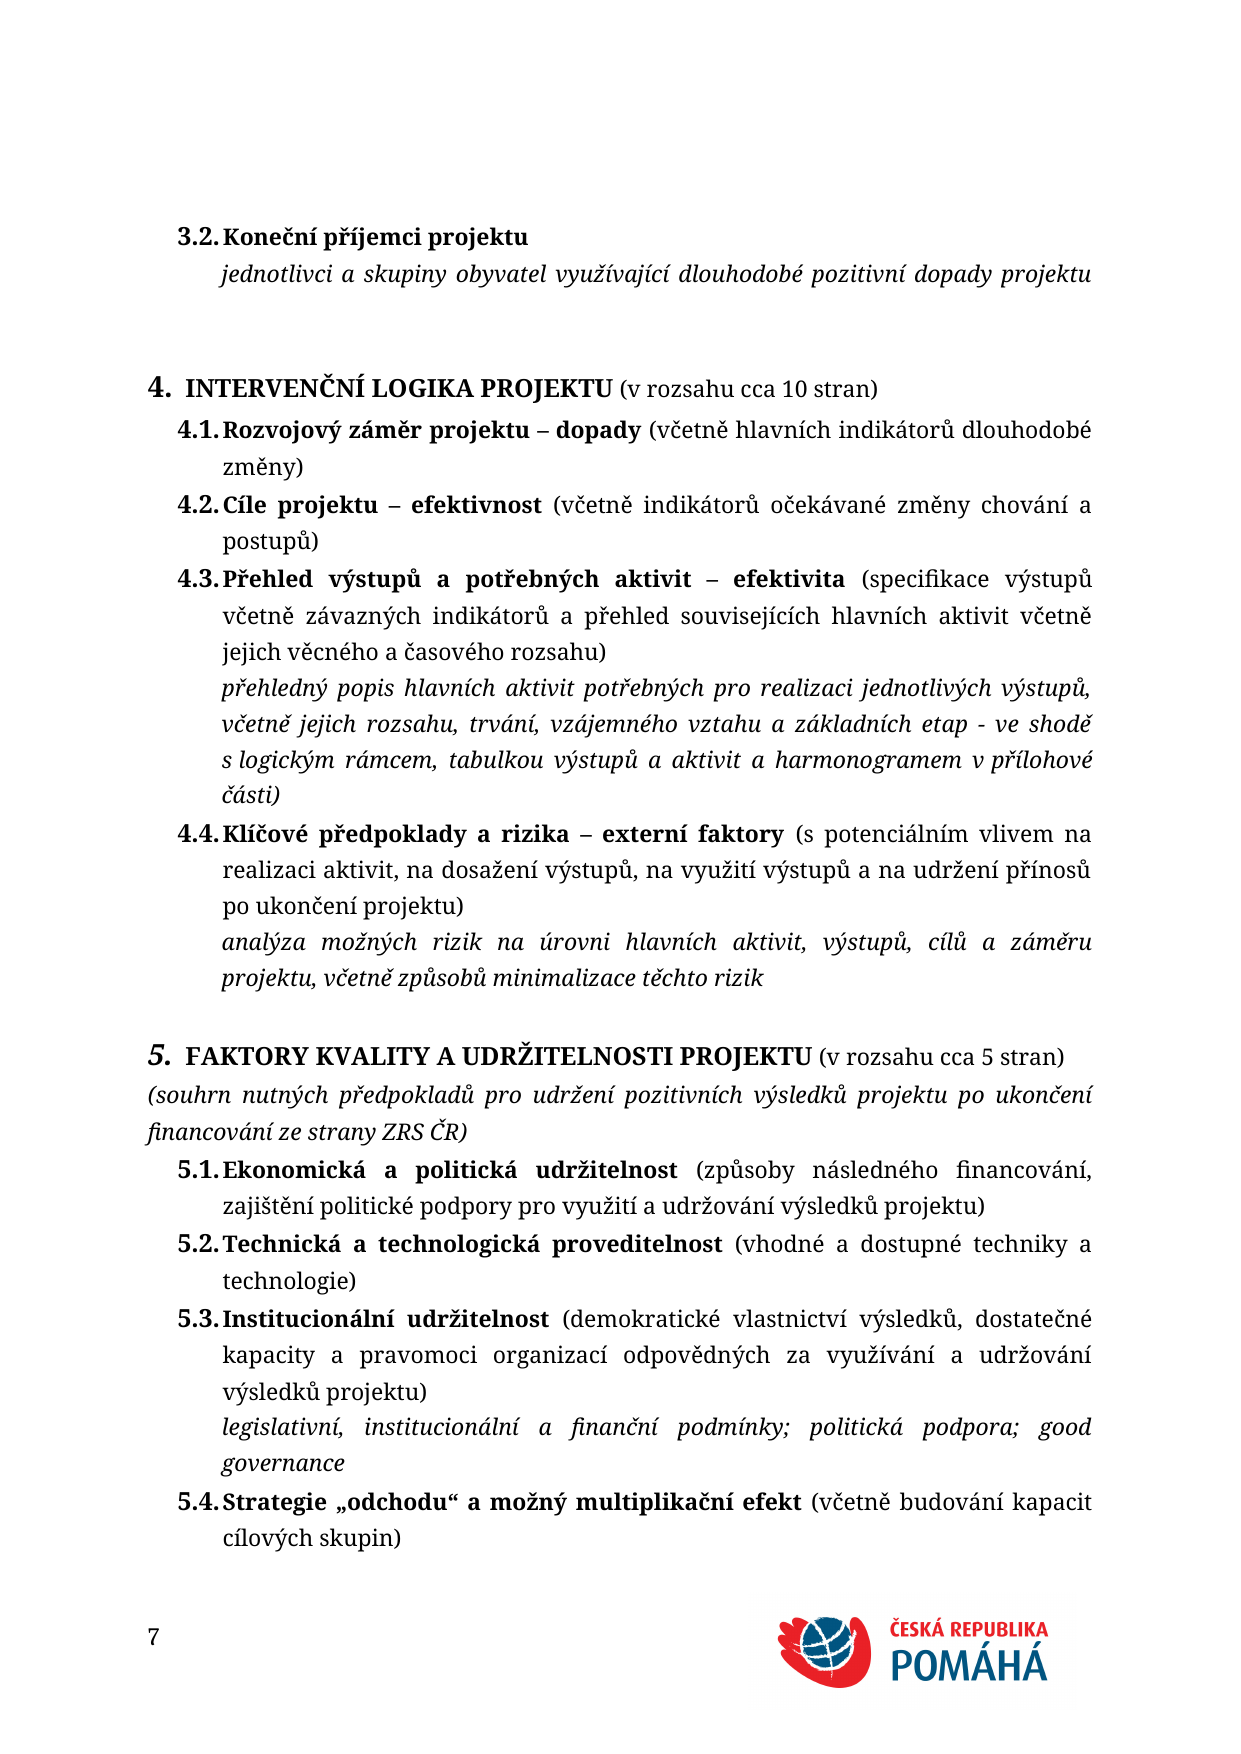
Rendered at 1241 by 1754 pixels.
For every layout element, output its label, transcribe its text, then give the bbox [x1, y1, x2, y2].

list Klíčové předpoklady a rizika – externí faktory (s potenciálním vlivem na realizaci aktivit, na dosažení výstupů, na využití výstupů a na udržení přínosů po ukončení projektu) [177, 815, 1093, 921]
list Cíle projektu – efektivnost (včetně indikátorů očekávané změny chování a postupů) [177, 486, 1093, 556]
list Rozvojový záměr projektu – dopady (včetně hlavních indikátorů dlouhodobé změny) [177, 412, 1093, 482]
list INTERVENČNÍ LOGIKA PROJEKTU (v rozsahu cca 10 stran) [148, 366, 1093, 406]
list Institucionální udržitelnost (demokratické vlastnictví výsledků, dostatečné kapacity a pravomoci organizací odpovědných za využívání a udržování výsledků projektu) [177, 1301, 1093, 1407]
text legislativní, institucionální a finanční podmínky; politická podpora; good governance [221, 1411, 1093, 1478]
text (souhrn nutných předpokladů pro udržení pozitivních výsledků projektu po ukončení financování ze strany ZRS ČR) [148, 1079, 1093, 1147]
list Technická a technologická proveditelnost (vhodné a dostupné techniky a technologie) [177, 1226, 1093, 1296]
text přehledný popis hlavních aktivit potřebných pro realizaci jednotlivých výstupů, včetně jejich rozsahu, trvání, vzájemného vztahu a základních etap - ve shodě s logickým rámcem, tabulkou výstupů a aktivit a harmonogramem v přílohové části) [221, 672, 1093, 811]
text analýza možných rizik na úrovni hlavních aktivit, výstupů, cílů a záměru projektu, včetně způsobů minimalizace těchto rizik [221, 926, 1093, 993]
text jednotlivci a skupiny obyvatel využívající dlouhodobé pozitivní dopady projektu [221, 258, 1093, 325]
list Ekonomická a politická udržitelnost (způsoby následného financování, zajištění politické podpory pro využití a udržování výsledků projektu) [177, 1151, 1093, 1221]
list Koneční příjemci projektu [177, 219, 1033, 253]
picture [748, 1592, 1078, 1710]
list Přehled výstupů a potřebných aktivit – efektivita (specifikace výstupů včetně závazných indikátorů a přehled souvisejících hlavních aktivit včetně jejich věcného a časového rozsahu) [177, 561, 1093, 667]
list Strategie „odchodu“ a možný multiplikační efekt (včetně budování kapacit cílových skupin) [177, 1483, 1093, 1553]
list FAKTORY KVALITY A UDRŽITELNOSTI PROJEKTU (v rozsahu cca 5 stran) [148, 1034, 1093, 1073]
